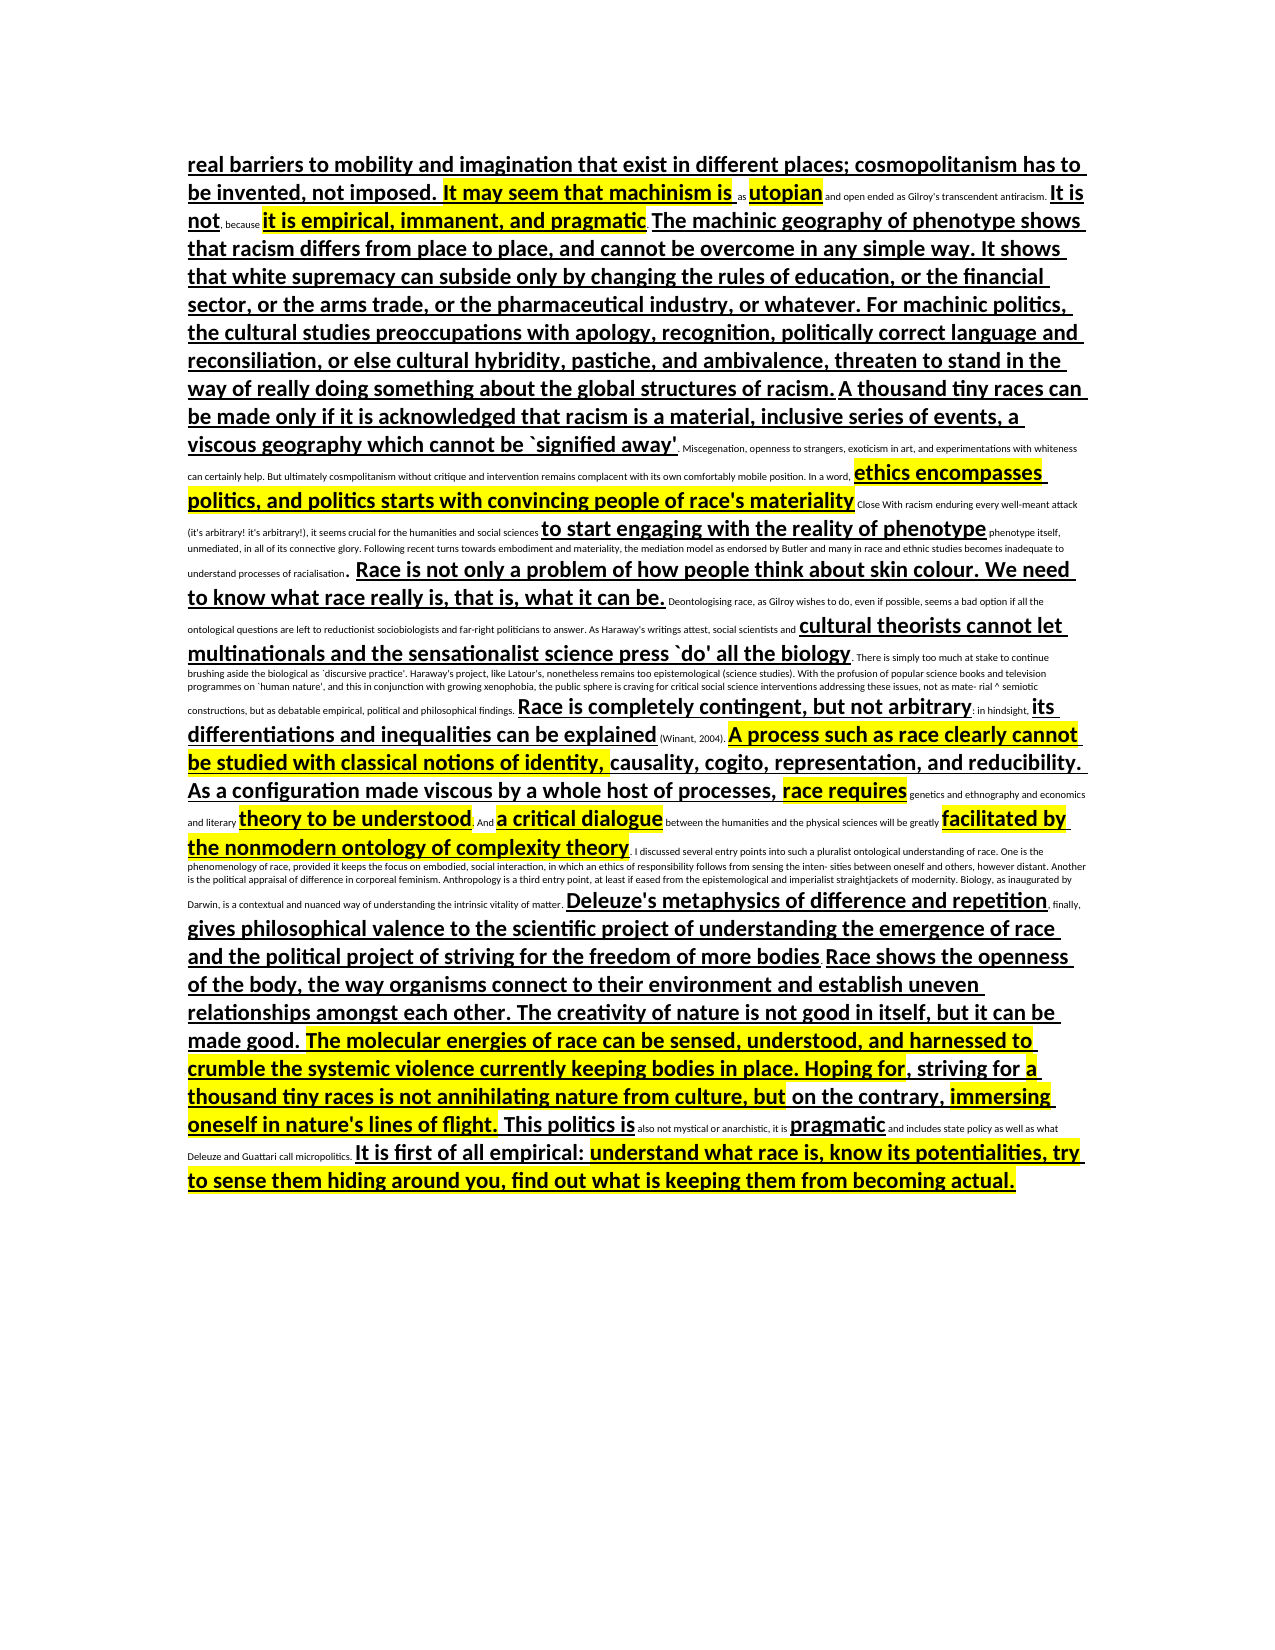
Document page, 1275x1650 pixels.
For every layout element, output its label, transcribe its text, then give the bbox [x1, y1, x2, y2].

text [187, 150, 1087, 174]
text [187, 175, 1087, 773]
